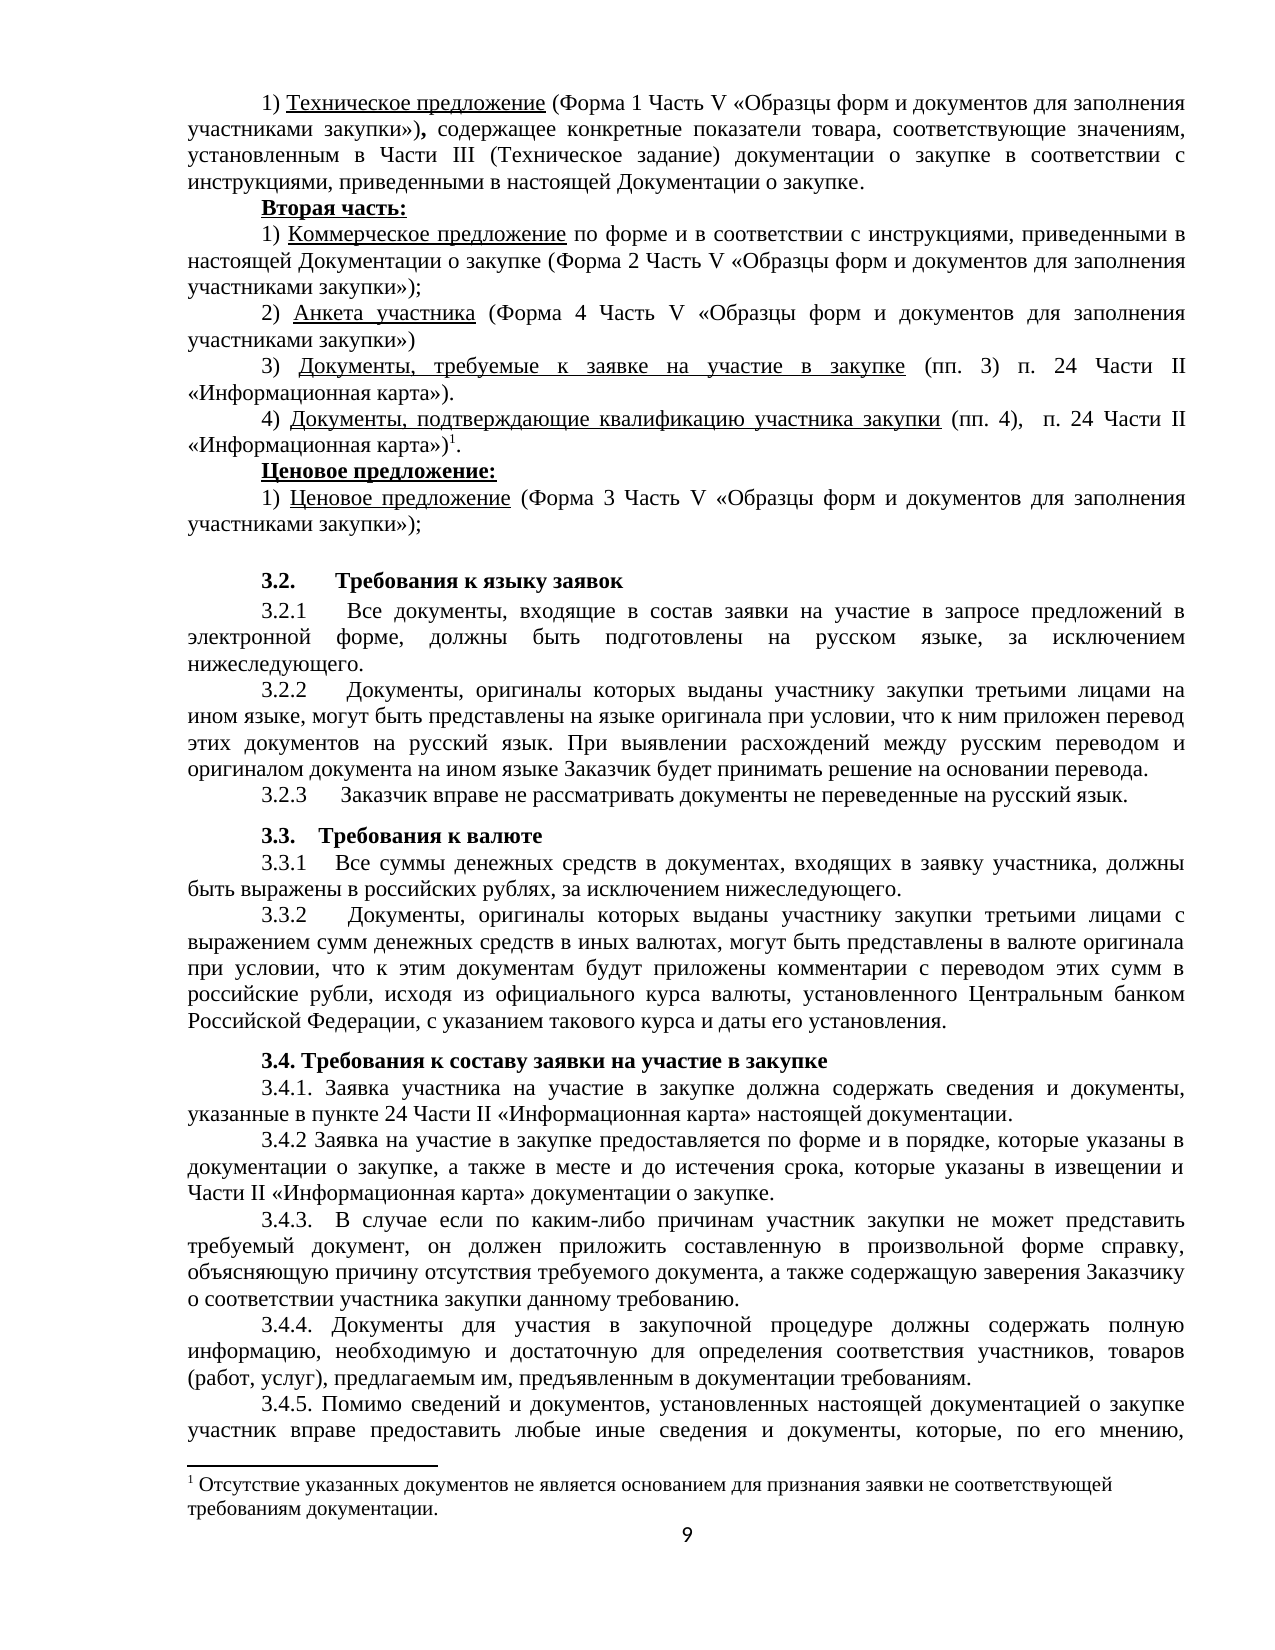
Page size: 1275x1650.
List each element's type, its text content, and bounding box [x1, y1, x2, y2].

text 3.3.1 Все суммы денежных средств в документах, входящих в заявку участника, должны быть выражены в российских рублях, за исключением нижеследующего. [187, 849, 1186, 901]
text Вторая часть: [187, 194, 1186, 220]
text 3.4.4. Документы для участия в закупочной процедуре должны содержать полную информацию, необходимую и достаточную для определения соответствия участников, товаров (работ, услуг), предлагаемым им, предъявленным в документации требованиям. [187, 1311, 1186, 1390]
text 1) Ценовое предложение (Форма 3 Часть V «Образцы форм и документов для заполнения участниками закупки»); [187, 484, 1186, 537]
text 1) Коммерческое предложение по форме и в соответствии с инструкциями, приведенными в настоящей Документации о закупке (Форма 2 Часть V «Образцы форм и документов для заполнения участниками закупки»); [187, 220, 1186, 299]
text 3.2. Требования к языку заявок [187, 567, 1186, 593]
text 3.2.1 Все документы, входящие в состав заявки на участие в запросе предложений в электронной форме, должны быть подготовлены на русском языке, за исключением нижеследующего. [187, 597, 1186, 676]
text 3) Документы, требуемые к заявке на участие в закупке (пп. 3) п. 24 Части II «Информационная карта»). [187, 352, 1186, 405]
text 3.4. Требования к составу заявки на участие в закупке [187, 1047, 1186, 1074]
text Ценовое предложение: [187, 458, 1186, 484]
text 3.3.2 Документы, оригиналы которых выданы участнику закупки третьими лицами с выражением сумм денежных средств в иных валютах, могут быть представлены в валюте оригинала при условии, что к этим документам будут приложены комментарии с переводом этих сумм в российские рубли, исходя из официального курса валюты, установленного Центральным банком Российской Федерации, с указанием такового курса и даты его установления. [187, 901, 1186, 1033]
text 3.3. Требования к валюте [187, 822, 1186, 849]
text 3.2.2 Документы, оригиналы которых выданы участнику закупки третьими лицами на ином языке, могут быть представлены на языке оригинала при условии, что к ним приложен перевод этих документов на русский язык. При выявлении расхождений между русским переводом и оригиналом документа на ином языке Заказчик будет принимать решение на основании перевода. [187, 676, 1186, 782]
list 3.4.3. В случае если по каким-либо причинам участник закупки не может представить требуемый документ, он должен приложить составленную в произвольной форме справку, объясняющую причину отсутствия требуемого документа, а также содержащую заверения Заказчику о соответствии участника закупки данному требованию. [187, 1206, 1186, 1311]
text 3.4.1. Заявка участника на участие в закупке должна содержать сведения и документы, указанные в пункте 24 Части II «Информационная карта» настоящей документации. [187, 1074, 1186, 1127]
list 3.4.2 Заявка на участие в закупке предоставляется по форме и в порядке, которые указаны в документации о закупке, а также в месте и до истечения срока, которые указаны в извещении и Части II «Информационная карта» документации о закупке. [187, 1127, 1186, 1206]
text 1) Техническое предложение (Форма 1 Часть V «Образцы форм и документов для заполнения участниками закупки»), содержащее конкретные показатели товара, соответствующие значениям, установленным в Части III (Техническое задание) документации о закупке в соответствии с инструкциями, приведенными в настоящей Документации о закупке. [187, 89, 1186, 194]
text 4) Документы, подтверждающие квалификацию участника закупки (пп. 4), п. 24 Части II «Информационная карта»). [187, 405, 1186, 458]
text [187, 1390, 1186, 1443]
text 3.2.3 Заказчик вправе не рассматривать документы не переведенные на русский язык. [187, 782, 1186, 808]
text 2) Анкета участника (Форма 4 Часть V «Образцы форм и документов для заполнения участниками закупки») [187, 299, 1186, 352]
